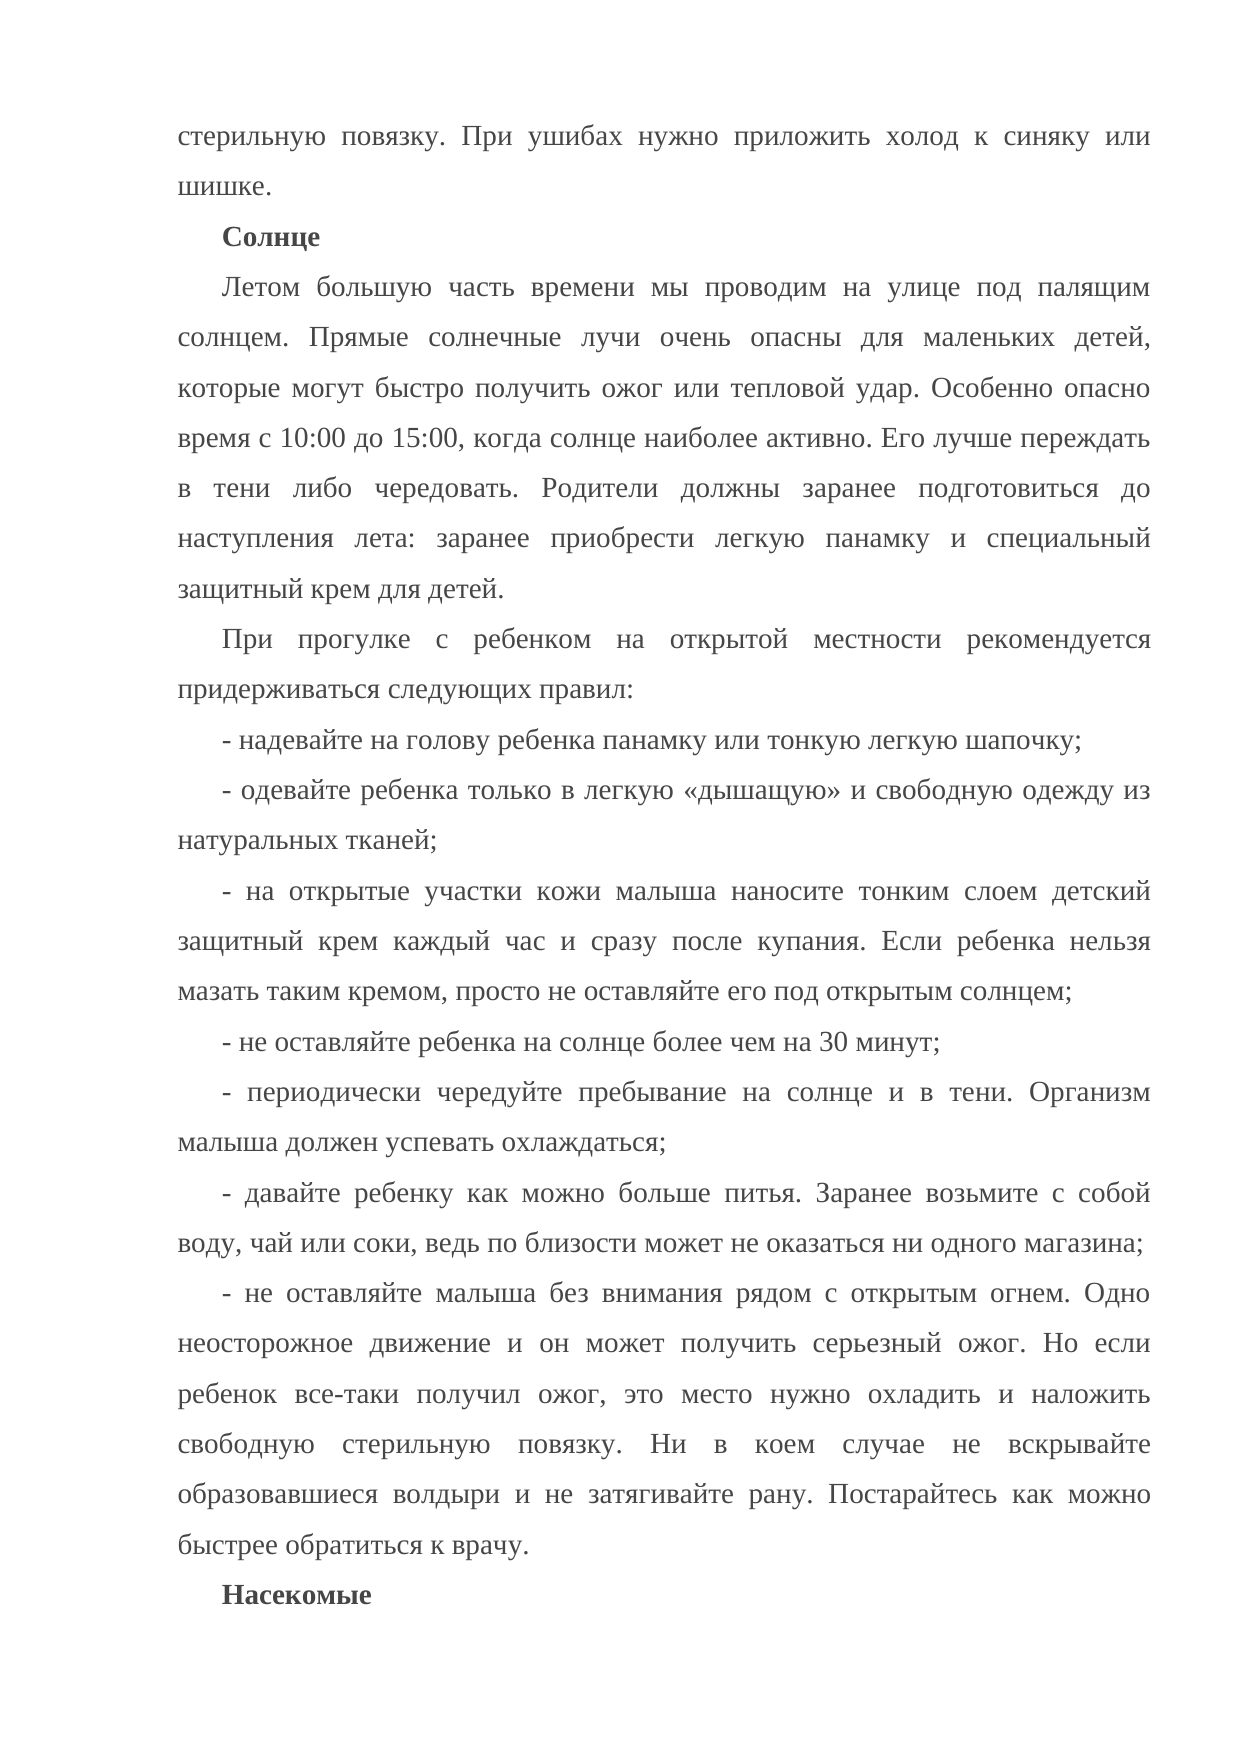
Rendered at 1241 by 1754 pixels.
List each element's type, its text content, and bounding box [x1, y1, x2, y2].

text - не оставляйте ребенка на солнце более чем на 30 минут; [177, 1024, 1152, 1057]
text - давайте ребенку как можно больше питья. Заранее возьмите с собой воду, чай или соки, ведь по близости может не оказаться ни одного магазина; [177, 1175, 1152, 1258]
text - надевайте на голову ребенка панамку или тонкую легкую шапочку; [177, 722, 1152, 755]
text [177, 118, 1152, 202]
text - периодически чередуйте пребывание на солнце и в тени. Организм малыша должен успевать охлаждаться; [177, 1074, 1152, 1158]
text При прогулке с ребенком на открытой местности рекомендуется придерживаться следующих правил: [177, 621, 1152, 705]
text Насекомые [177, 1577, 1152, 1611]
text - одевайте ребенка только в легкую «дышащую» и свободную одежду из натуральных тканей; [177, 772, 1152, 856]
text Солнце [177, 219, 1152, 252]
text - не оставляйте малыша без внимания рядом с открытым огнем. Одно неосторожное движение и он может получить серьезный ожог. Но если ребенок все-таки получил ожог, это место нужно охладить и наложить свободную стерильную повязку. Ни в коем случае не вскрывайте образовавшиеся волдыри и не затягивайте рану. Постарайтесь как можно быстрее обратиться к врачу. [177, 1275, 1152, 1560]
text Летом большую часть времени мы проводим на улице под палящим солнцем. Прямые солнечные лучи очень опасны для маленьких детей, которые могут быстро получить ожог или тепловой удар. Особенно опасно время с 10:00 до 15:00, когда солнце наиболее активно. Его лучше переждать в тени либо чередовать. Родители должны заранее подготовиться до наступления лета: заранее приобрести легкую панамку и специальный защитный крем для детей. [177, 269, 1152, 604]
text - на открытые участки кожи малыша наносите тонким слоем детский защитный крем каждый час и сразу после купания. Если ребенка нельзя мазать таким кремом, просто не оставляйте его под открытым солнцем; [177, 873, 1152, 1007]
